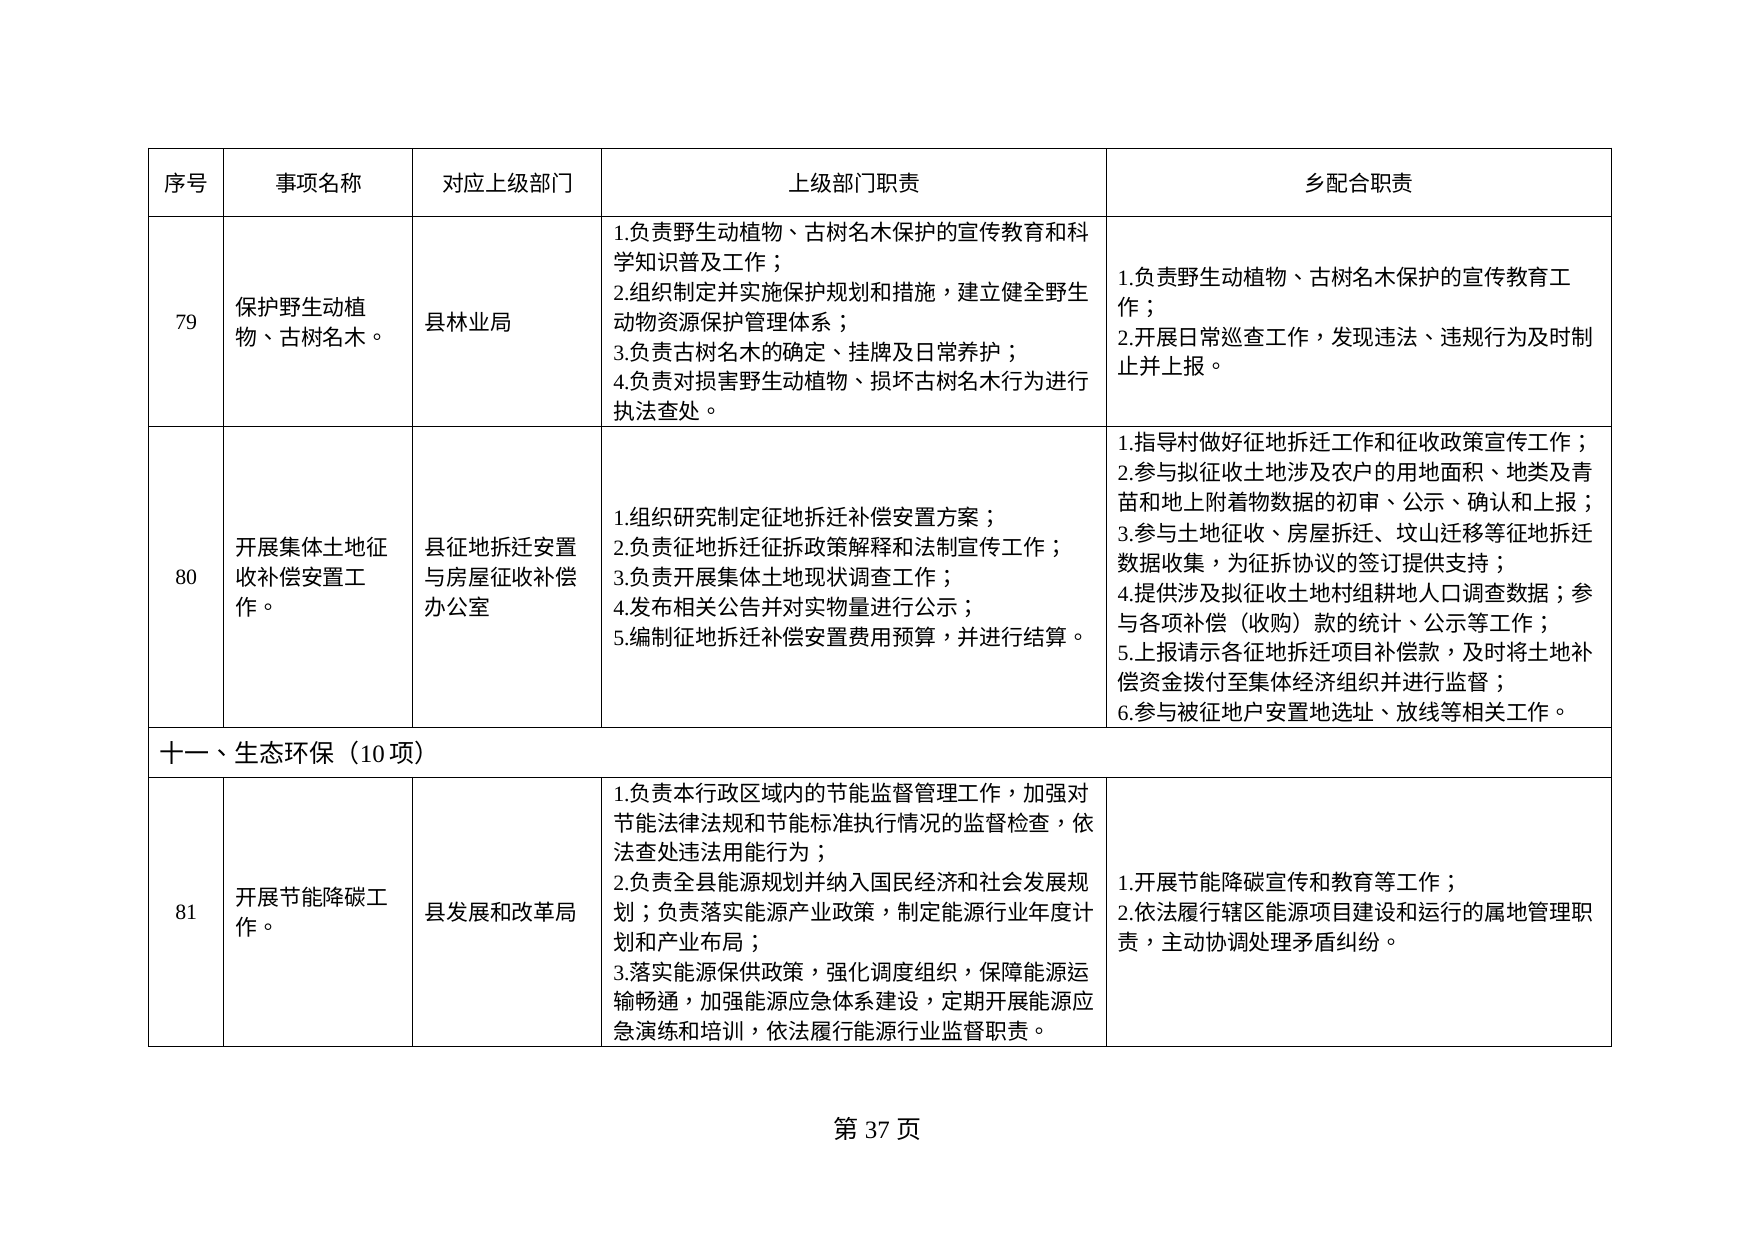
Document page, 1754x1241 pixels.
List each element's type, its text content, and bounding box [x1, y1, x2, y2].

table_cell 1.指导村做好征地拆迁工作和征收政策宣传工作； 2.参与拟征收土地涉及农户的用地面积、地类及青苗和地上附着物数据的初审、公示、确认和上报； 3.参与土地征收、房屋拆迁、坟山迁移等征地拆迁数据收集，为征拆协议的签订提供支持； 4.提供涉及拟征收土地村组耕地人口调查数据；参与各项补偿（收购）款的统计、公示等工作； 5.上报请示各征地拆迁项目补偿款，及时将土地补偿资金拨付至集体经济组织并进行监督； 6.参与被征地户安置地选址、放线等相关工作。 [1107, 427, 1611, 727]
table_cell 县林业局 [413, 217, 601, 426]
table_cell 1.开展节能降碳宣传和教育等工作； 2.依法履行辖区能源项目建设和运行的属地管理职责，主动协调处理矛盾纠纷。 [1107, 778, 1611, 1046]
table_cell 十一、生态环保（10项） [149, 728, 1611, 777]
table_header 上级部门职责 [602, 149, 1106, 216]
table_cell 开展集体土地征收补偿安置工作。 [224, 427, 412, 727]
table_header 对应上级部门 [413, 149, 601, 216]
table_header 事项名称 [224, 149, 412, 216]
table_cell 79 [149, 217, 223, 426]
table_cell 保护野生动植物、古树名木。 [224, 217, 412, 426]
table_cell 开展节能降碳工作。 [224, 778, 412, 1046]
table_cell 1.负责野生动植物、古树名木保护的宣传教育工作； 2.开展日常巡查工作，发现违法、违规行为及时制止并上报。 [1107, 217, 1611, 426]
table_header 序号 [149, 149, 223, 216]
table_cell 县征地拆迁安置与房屋征收补偿办公室 [413, 427, 601, 727]
table_cell 1.负责本行政区域内的节能监督管理工作，加强对节能法律法规和节能标准执行情况的监督检查，依法查处违法用能行为； 2.负责全县能源规划并纳入国民经济和社会发展规划；负责落实能源产业政策，制定能源行业年度计划和产业布局； 3.落实能源保供政策，强化调度组织，保障能源运输畅通，加强能源应急体系建设，定期开展能源应急演练和培训，依法履行能源行业监督职责。 [602, 778, 1106, 1046]
table_header 乡配合职责 [1107, 149, 1611, 216]
table_cell 80 [149, 427, 223, 727]
table_cell 81 [149, 778, 223, 1046]
table_cell 1.负责野生动植物、古树名木保护的宣传教育和科学知识普及工作； 2.组织制定并实施保护规划和措施，建立健全野生动物资源保护管理体系； 3.负责古树名木的确定、挂牌及日常养护； 4.负责对损害野生动植物、损坏古树名木行为进行执法查处。 [602, 217, 1106, 426]
table_cell 县发展和改革局 [413, 778, 601, 1046]
table_cell 1.组织研究制定征地拆迁补偿安置方案； 2.负责征地拆迁征拆政策解释和法制宣传工作； 3.负责开展集体土地现状调查工作； 4.发布相关公告并对实物量进行公示； 5.编制征地拆迁补偿安置费用预算，并进行结算。 [602, 427, 1106, 727]
